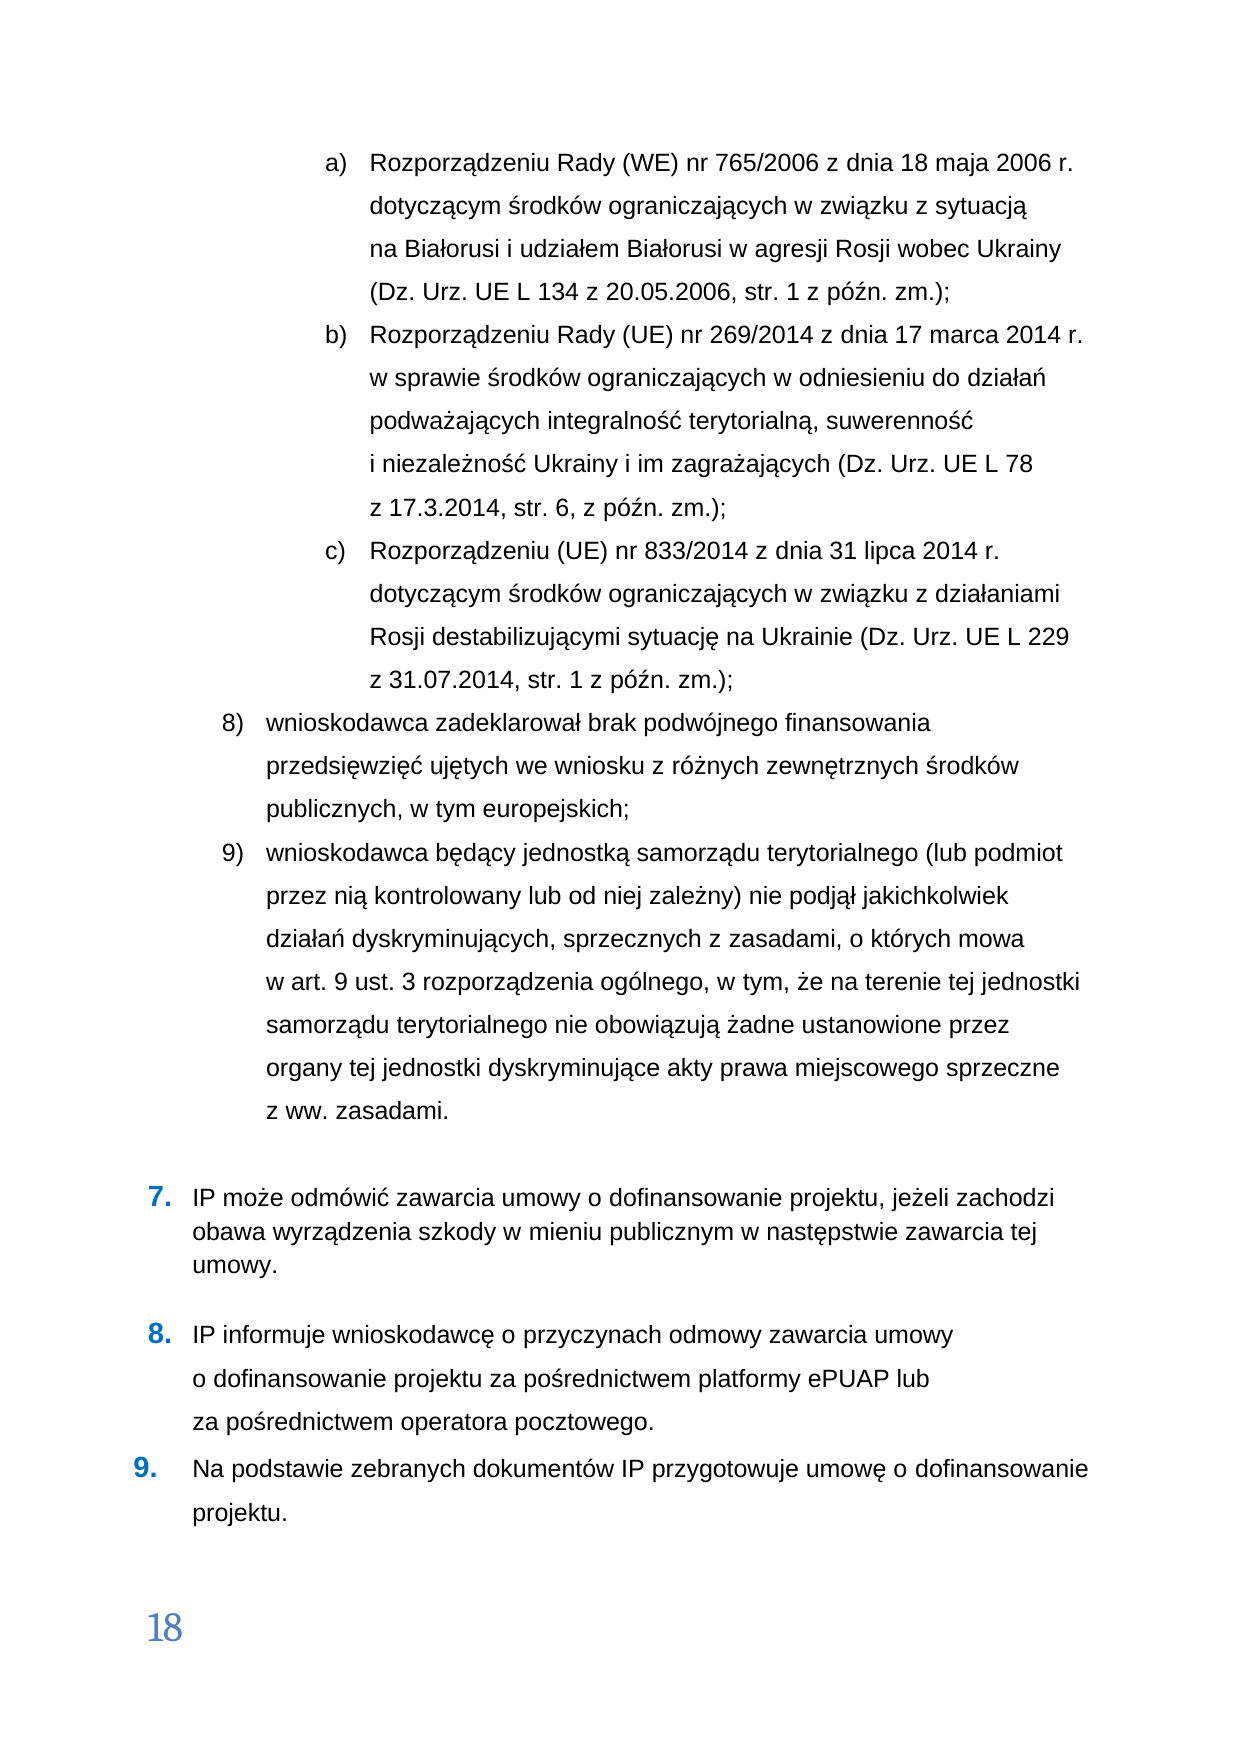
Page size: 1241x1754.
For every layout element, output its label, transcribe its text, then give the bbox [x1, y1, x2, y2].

list IP informuje wnioskodawcę o przyczynach odmowy zawarcia umowy o dofinansowanie projektu za pośrednictwem platformy ePUAP lub za pośrednictwem operatora pocztowego. [148, 1316, 1093, 1436]
list wnioskodawca będący jednostką samorządu terytorialnego (lub podmiot przez nią kontrolowany lub od niej zależny) nie podjął jakichkolwiek działań dyskryminujących, sprzecznych z zasadami, o których mowa w art. 9 ust. 3 rozporządzenia ogólnego, w tym, że na terenie tej jednostki samorządu terytorialnego nie obowiązują żadne ustanowione przez organy tej jednostki dyskryminujące akty prawa miejscowego sprzeczne z ww. zasadami. [222, 838, 1093, 1125]
list wnioskodawca zadeklarował brak podwójnego finansowania przedsięwzięć ujętych we wniosku z różnych zewnętrznych środków publicznych, w tym europejskich; [222, 708, 1093, 823]
list Rozporządzeniu (UE) nr 833/2014 z dnia 31 lipca 2014 r. dotyczącym środków ograniczających w związku z działaniami Rosji destabilizującymi sytuację na Ukrainie (Dz. Urz. UE L 229 z 31.07.2014, str. 1 z późn. zm.); [325, 536, 1093, 694]
list Na podstawie zebranych dokumentów IP przygotowuje umowę o dofinansowanie projektu. [133, 1450, 1093, 1527]
list Rozporządzeniu Rady (WE) nr 765/2006 z dnia 18 maja 2006 r. dotyczącym środków ograniczających w związku z sytuacją na Białorusi i udziałem Białorusi w agresji Rosji wobec Ukrainy (Dz. Urz. UE L 134 z 20.05.2006, str. 1 z późn. zm.); [325, 148, 1093, 306]
list Rozporządzeniu Rady (UE) nr 269/2014 z dnia 17 marca 2014 r. w sprawie środków ograniczających w odniesieniu do działań podważających integralność terytorialną, suwerenność i niezależność Ukrainy i im zagrażających (Dz. Urz. UE L 78 z 17.3.2014, str. 6, z późn. zm.); [325, 320, 1093, 521]
list IP może odmówić zawarcia umowy o dofinansowanie projektu, jeżeli zachodzi obawa wyrządzenia szkody w mieniu publicznym w następstwie zawarcia tej umowy. [148, 1179, 1093, 1278]
